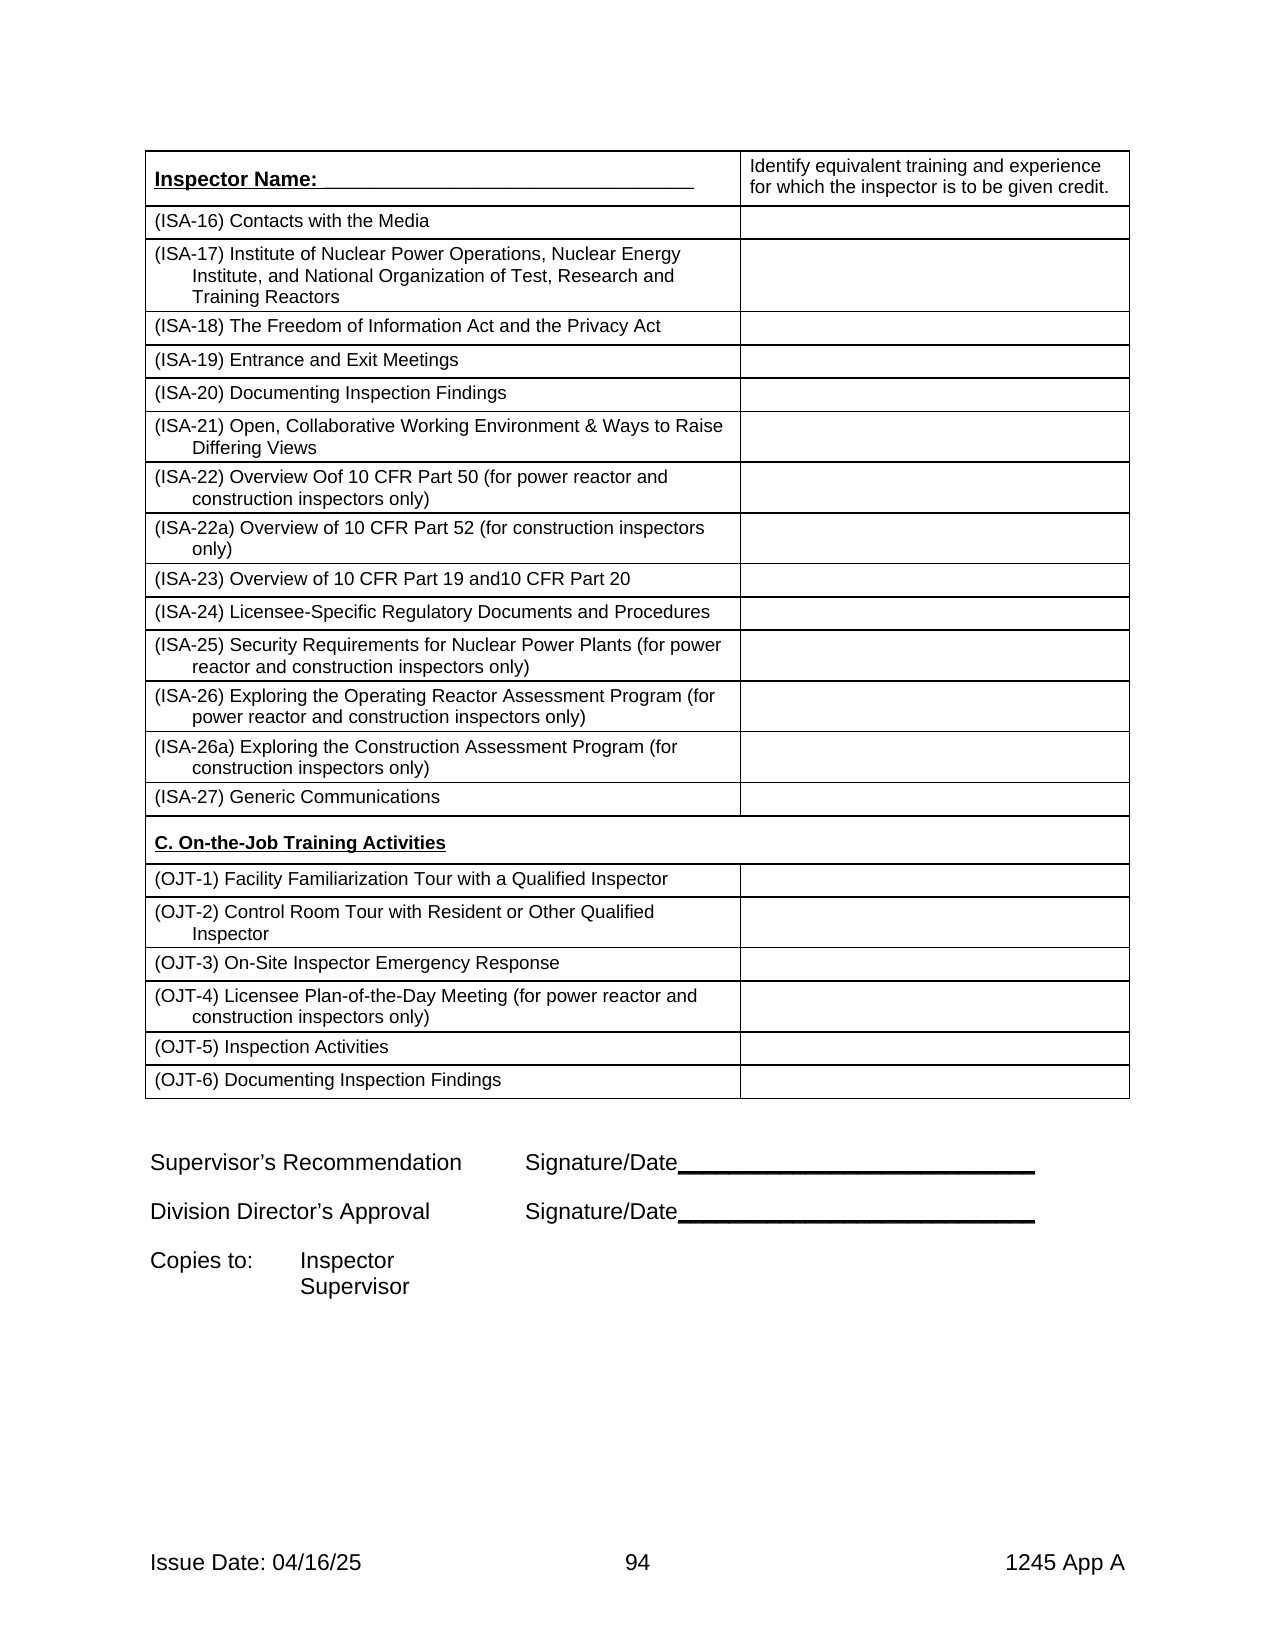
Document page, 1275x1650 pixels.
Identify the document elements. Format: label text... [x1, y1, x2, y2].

table_cell (OJT-3) On-Site Inspector Emergency Response [146, 948, 740, 980]
table_cell [741, 898, 1129, 947]
table_cell (ISA-22) Overview Oof 10 CFR Part 50 (for power reactor and construction inspectors only) [146, 463, 740, 512]
table_header Inspector Name: ________________________________ [146, 152, 740, 205]
table_cell (ISA-18) The Freedom of Information Act and the Privacy Act [146, 312, 740, 344]
table_cell (ISA-26a) Exploring the Construction Assessment Program (for construction inspectors only) [146, 732, 740, 782]
table_cell (OJT-2) Control Room Tour with Resident or Other Qualified Inspector [146, 898, 740, 947]
table_cell [741, 598, 1129, 629]
text Copies to: Inspector Supervisor [150, 1247, 1125, 1300]
table_cell [741, 379, 1129, 411]
table_cell (ISA-22a) Overview of 10 CFR Part 52 (for construction inspectors only) [146, 514, 740, 563]
table_cell (ISA-20) Documenting Inspection Findings [146, 379, 740, 411]
table_cell [741, 948, 1129, 980]
text Division Director’s Approval Signature/Date____________________________ [150, 1198, 1125, 1224]
table_cell (ISA-26) Exploring the Operating Reactor Assessment Program (for power reactor and construction inspectors only) [146, 682, 740, 731]
table_cell (OJT-1) Facility Familiarization Tour with a Qualified Inspector [146, 865, 740, 896]
table_cell (OJT-5) Inspection Activities [146, 1033, 740, 1064]
table_cell [741, 207, 1129, 238]
table_cell (ISA-23) Overview of 10 CFR Part 19 and10 CFR Part 20 [146, 564, 740, 596]
table_cell (ISA-17) Institute of Nuclear Power Operations, Nuclear Energy Institute, and National Organization of Test, Research and Training Reactors [146, 240, 740, 311]
table_cell [741, 783, 1129, 815]
table_cell C. On-the-Job Training Activities [146, 817, 1129, 863]
table_header Identify equivalent training and experience for which the inspector is to be given credit. [741, 152, 1129, 205]
text Supervisor’s Recommendation Signature/Date____________________________ [150, 1148, 1125, 1175]
table_cell (ISA-19) Entrance and Exit Meetings [146, 346, 740, 377]
table_cell (OJT-6) Documenting Inspection Findings [146, 1066, 740, 1098]
table_cell (ISA-21) Open, Collaborative Working Environment & Ways to Raise Differing Views [146, 412, 740, 461]
table_cell [741, 412, 1129, 461]
table_cell [741, 312, 1129, 344]
table_cell [741, 564, 1129, 596]
table_cell [741, 1033, 1129, 1064]
table_cell [741, 346, 1129, 377]
table_cell (ISA-16) Contacts with the Media [146, 207, 740, 238]
table_cell [741, 514, 1129, 563]
table_cell [741, 240, 1129, 311]
table_cell (ISA-24) Licensee-Specific Regulatory Documents and Procedures [146, 598, 740, 629]
table_cell (ISA-25) Security Requirements for Nuclear Power Plants (for power reactor and construction inspectors only) [146, 631, 740, 680]
table_cell (ISA-27) Generic Communications [146, 783, 740, 815]
table_cell [741, 732, 1129, 782]
table_cell [741, 682, 1129, 731]
table_cell (OJT-4) Licensee Plan-of-the-Day Meeting (for power reactor and construction inspectors only) [146, 982, 740, 1031]
table_cell [741, 1066, 1129, 1098]
table_cell [741, 631, 1129, 680]
table_cell [741, 865, 1129, 896]
table_cell [741, 982, 1129, 1031]
table_cell [741, 463, 1129, 512]
